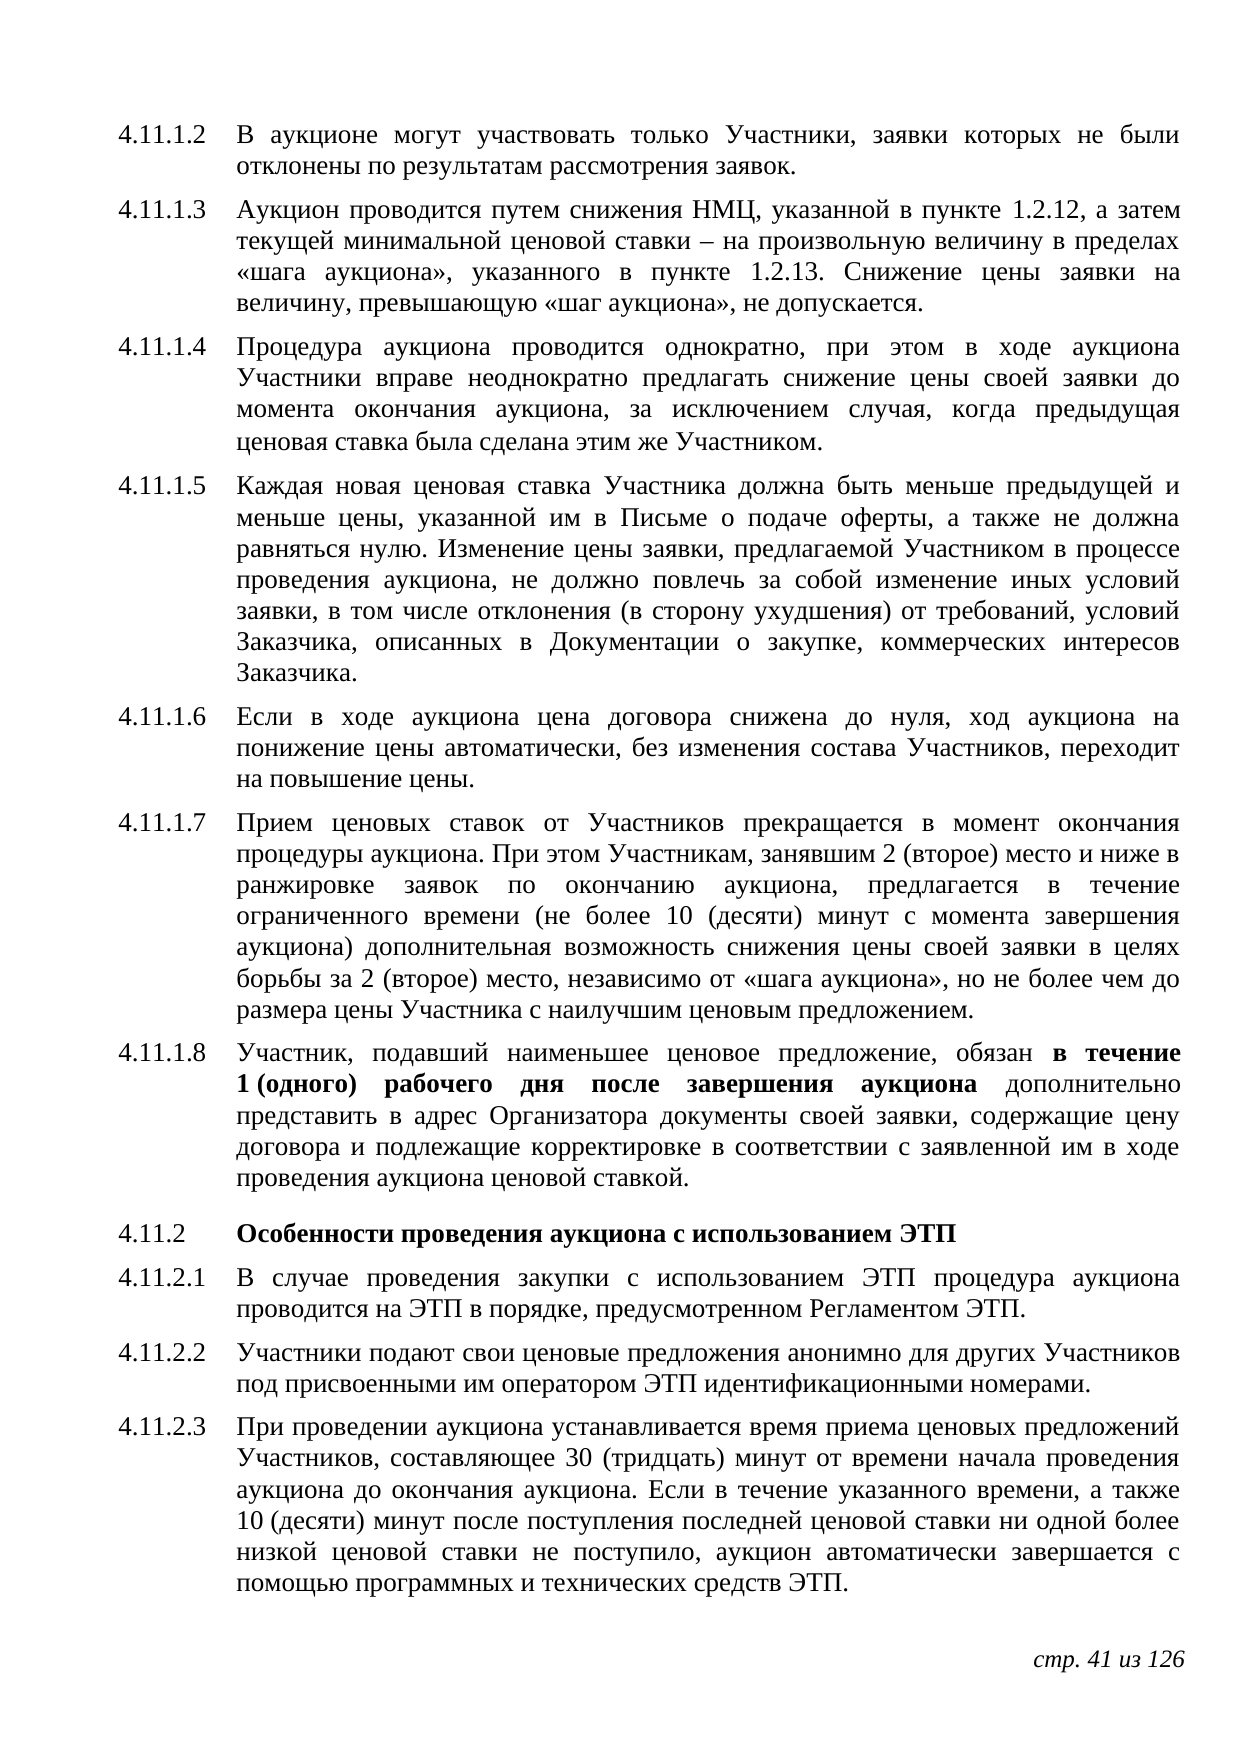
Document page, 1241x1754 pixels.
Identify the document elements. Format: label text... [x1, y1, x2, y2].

text При проведении аукциона устанавливается время приема ценовых предложений Участников, составляющее 30 (тридцать) минут от времени начала проведения аукциона до окончания аукциона. Если в течение указанного времени, а также 10 (десяти) минут после поступления последней ценовой ставки ни одной более низкой ценовой ставки не поступило, аукцион автоматически завершается с помощью программных и технических средств ЭТП. [118, 1410, 1181, 1597]
text В случае проведения закупки с использованием ЭТП процедура аукциона проводится на ЭТП в порядке, предусмотренном Регламентом ЭТП. [118, 1261, 1181, 1323]
text Если в ходе аукциона цена договора снижена до нуля, ход аукциона на понижение цены автоматически, без изменения состава Участников, переходит на повышение цены. [118, 700, 1181, 793]
text Особенности проведения аукциона с использованием ЭТП [118, 1217, 1181, 1248]
text В аукционе могут участвовать только Участники, заявки которых не были отклонены по результатам рассмотрения заявок. [118, 118, 1181, 180]
text Каждая новая ценовая ставка Участника должна быть меньше предыдущей и меньше цены, указанной им в Письме о подаче оферты, а также не должна равняться нулю. Изменение цены заявки, предлагаемой Участником в процессе проведения аукциона, не должно повлечь за собой изменение иных условий заявки, в том числе отклонения (в сторону ухудшения) от требований, условий Заказчика, описанных в Документации о закупке, коммерческих интересов Заказчика. [118, 469, 1181, 687]
text Прием ценовых ставок от Участников прекращается в момент окончания процедуры аукциона. При этом Участникам, занявшим 2 (второе) место и ниже в ранжировке заявок по окончанию аукциона, предлагается в течение ограниченного времени (не более 10 (десяти) минут с момента завершения аукциона) дополнительная возможность снижения цены своей заявки в целях борьбы за 2 (второе) место, независимо от «шага аукциона», но не более чем до размера цены Участника с наилучшим ценовым предложением. [118, 806, 1181, 1024]
text Участники подают свои ценовые предложения анонимно для других Участников под присвоенными им оператором ЭТП идентификационными номерами. [118, 1336, 1181, 1398]
text Участник, подавший наименьшее ценовое предложение, обязан в течение 1 (одного) рабочего дня после завершения аукциона дополнительно представить в адрес Организатора документы своей заявки, содержащие цену договора и подлежащие корректировке в соответствии с заявленной им в ходе проведения аукциона ценовой ставкой. [118, 1036, 1181, 1192]
text Процедура аукциона проводится однократно, при этом в ходе аукциона Участники вправе неоднократно предлагать снижение цены своей заявки до момента окончания аукциона, за исключением случая, когда предыдущая ценовая ставка была сделана этим же Участником. [118, 330, 1181, 457]
text Аукцион проводится путем снижения НМЦ, указанной в пункте 1.2.12, а затем текущей минимальной ценовой ставки – на произвольную величину в пределах «шага аукциона», указанного в пункте 1.2.13. Снижение цены заявки на величину, превышающую «шаг аукциона», не допускается. [118, 193, 1181, 317]
